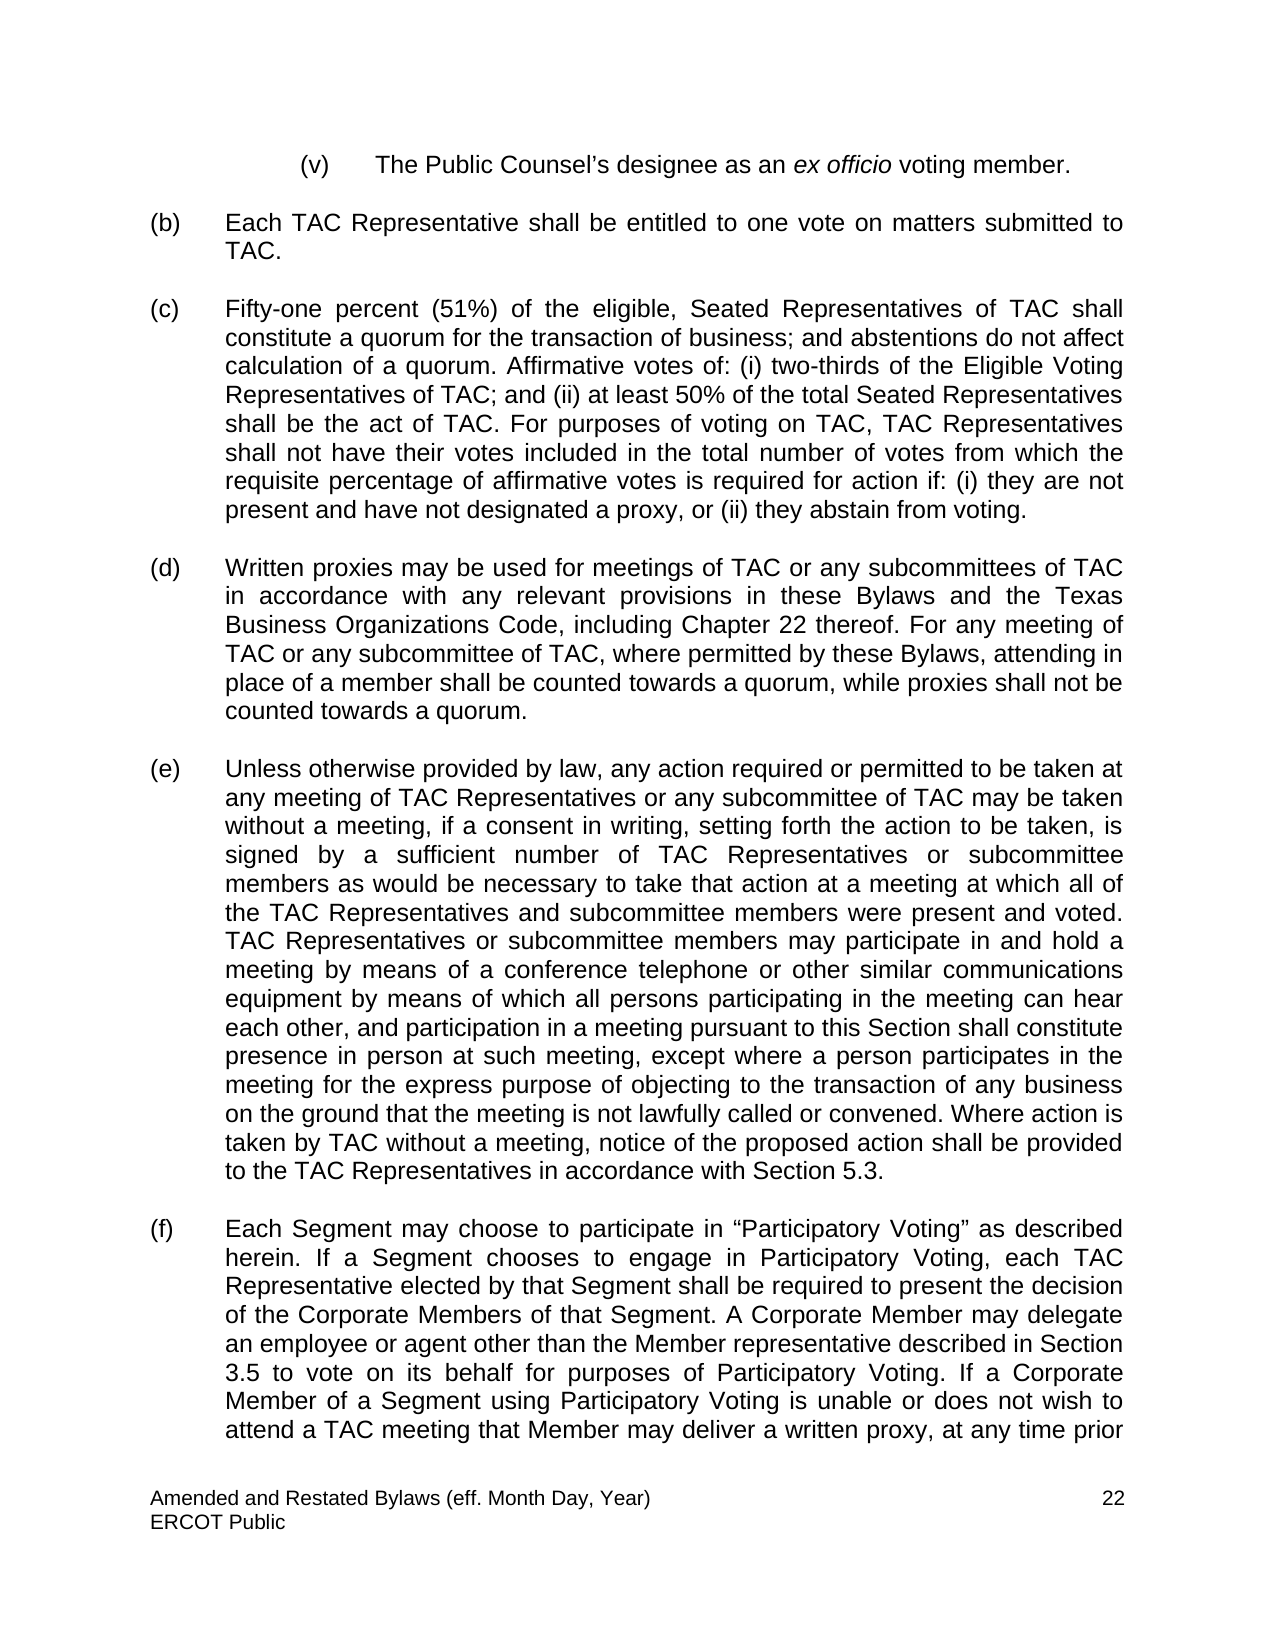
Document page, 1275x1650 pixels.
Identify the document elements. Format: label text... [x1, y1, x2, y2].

list Each TAC Representative shall be entitled to one vote on matters submitted to TAC. [150, 207, 1125, 265]
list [150, 1214, 1125, 1444]
list Written proxies may be used for meetings of TAC or any subcommittees of TAC in accordance with any relevant provisions in these Bylaws and the Texas Business Organizations Code, including Chapter 22 thereof. For any meeting of TAC or any subcommittee of TAC, where permitted by these Bylaws, attending in place of a member shall be counted towards a quorum, while proxies shall not be counted towards a quorum. [150, 552, 1125, 725]
list Fifty-one percent (51%) of the eligible, Seated Representatives of TAC shall constitute a quorum for the transaction of business; and abstentions do not affect calculation of a quorum. Affirmative votes of: (i) two-thirds of the Eligible Voting Representatives of TAC; and (ii) at least 50% of the total Seated Representatives shall be the act of TAC. For purposes of voting on TAC, TAC Representatives shall not have their votes included in the total number of votes from which the requisite percentage of affirmative votes is required for action if: (i) they are not present and have not designated a proxy, or (ii) they abstain from voting. [150, 294, 1125, 524]
list The Public Counsel’s designee as an ex officio voting member. [300, 150, 1125, 179]
text (e) Unless otherwise provided by law, any action required or permitted to be taken at any meeting of TAC Representatives or any subcommittee of TAC may be taken without a meeting, if a consent in writing, setting forth the action to be taken, is signed by a sufficient number of TAC Representatives or subcommittee members as would be necessary to take that action at a meeting at which all of the TAC Representatives and subcommittee members were present and voted. TAC Representatives or subcommittee members may participate in and hold a meeting by means of a conference telephone or other similar communications equipment by means of which all persons participating in the meeting can hear each other, and participation in a meeting pursuant to this Section shall constitute presence in person at such meeting, except where a person participates in the meeting for the express purpose of objecting to the transaction of any business on the ground that the meeting is not lawfully called or convened. Where action is taken by TAC without a meeting, notice of the proposed action shall be provided to the TAC Representatives in accordance with Section 5.3. [150, 754, 1125, 1185]
